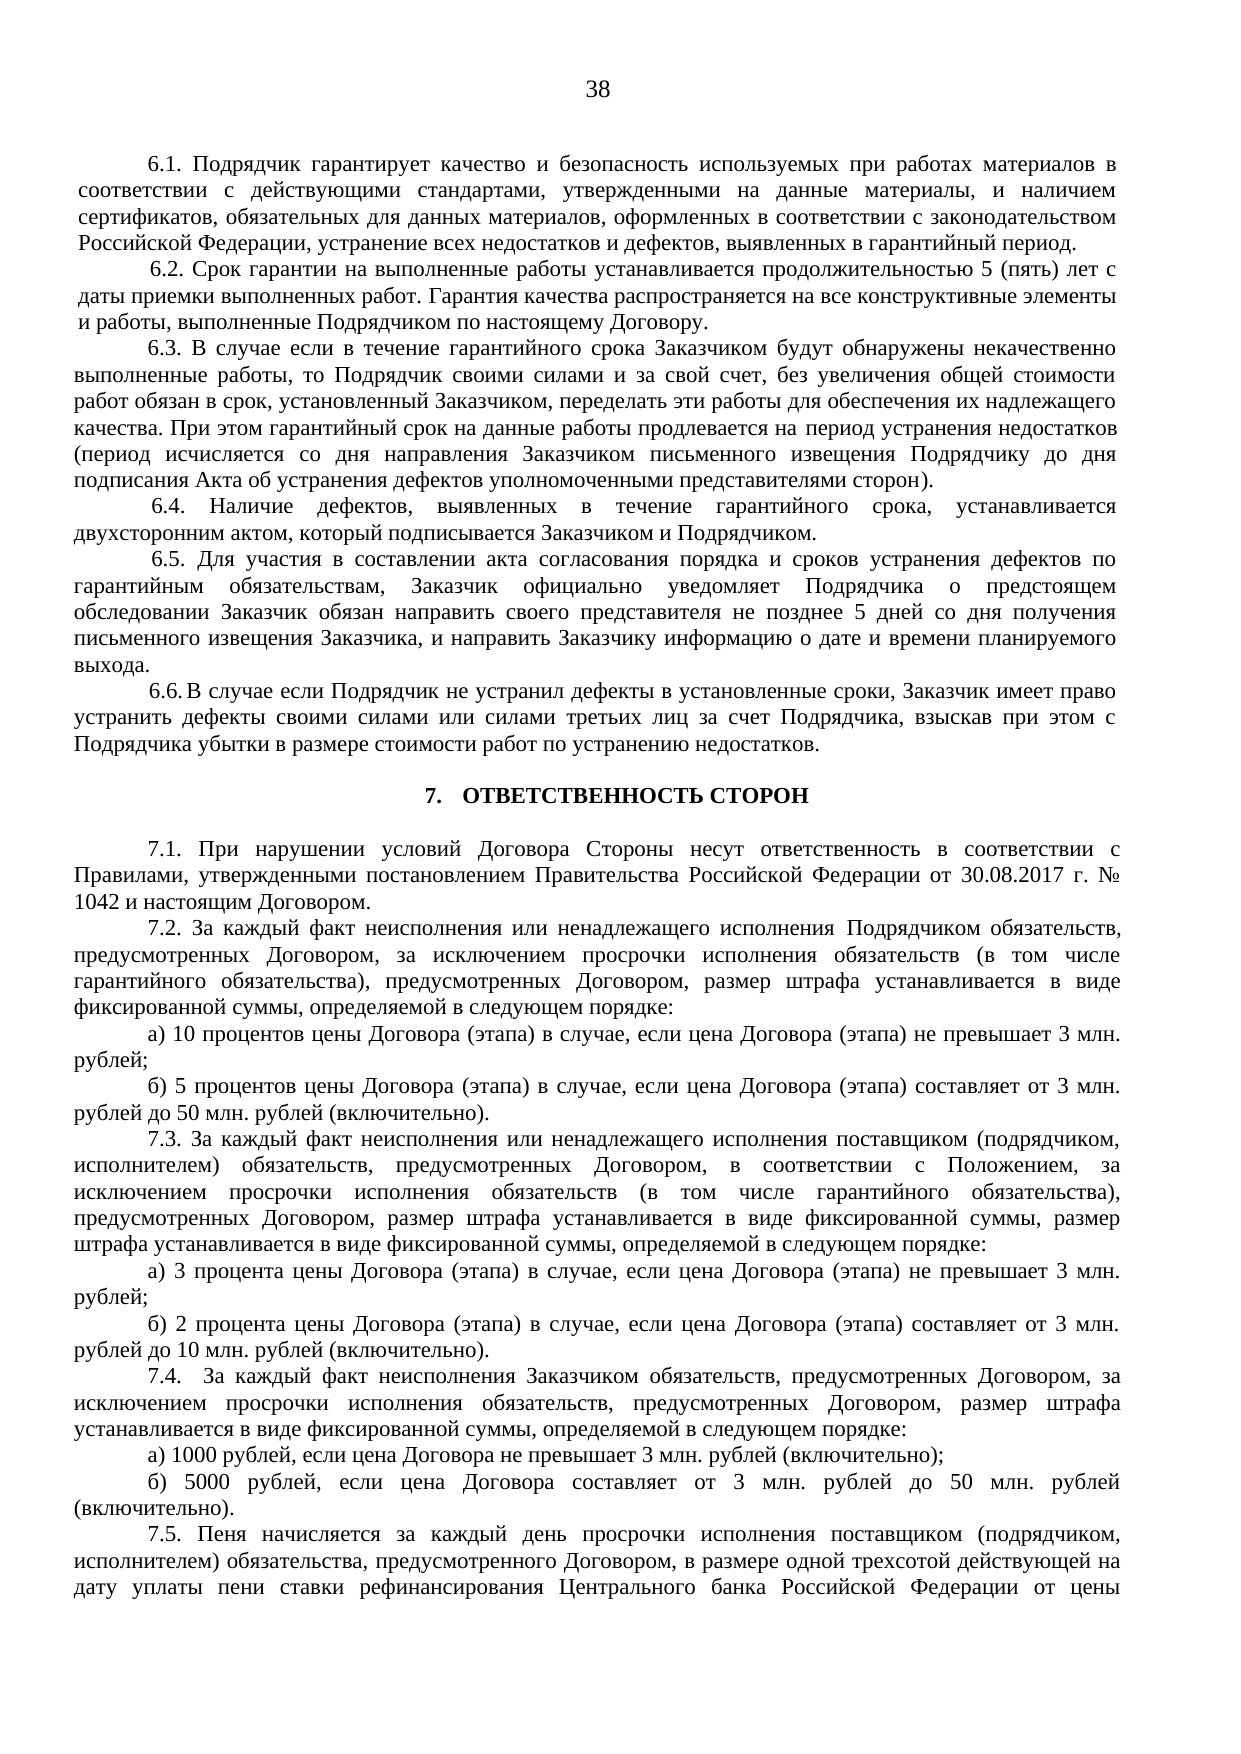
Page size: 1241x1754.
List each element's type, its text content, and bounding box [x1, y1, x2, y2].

text 6.2. Срок гарантии на выполненные работы устанавливается продолжительностью 5 (пять) лет с даты приемки выполненных работ. Гарантия качества распространяется на все конструктивные элементы и работы, выполненные Подрядчиком по настоящему Договору. [78, 255, 1118, 334]
text а) 10 процентов цены Договора (этапа) в случае, если цена Договора (этапа) не превышает 3 млн. рублей; [74, 1020, 1122, 1072]
text 6.3. В случае если в течение гарантийного срока Заказчиком будут обнаружены некачественно выполненные работы, то Подрядчик своими силами и за свой счет, без увеличения общей стоимости работ обязан в срок, установленный Заказчиком, переделать эти работы для обеспечения их надлежащего качества. При этом гарантийный срок на данные работы продлевается на период устранения недостатков (период исчисляется со дня направления Заказчиком письменного извещения Подрядчику до дня подписания Акта об устранения дефектов уполномоченными представителями сторон). [74, 334, 1118, 493]
text 6.4. Наличие дефектов, выявленных в течение гарантийного срока, устанавливается двухсторонним актом, который подписывается Заказчиком и Подрядчиком. [74, 493, 1118, 545]
text 7.2. За каждый факт неисполнения или ненадлежащего исполнения Подрядчиком обязательств, предусмотренных Договором, за исключением просрочки исполнения обязательств (в том числе гарантийного обязательства), предусмотренных Договором, размер штрафа устанавливается в виде фиксированной суммы, определяемой в следующем порядке: [74, 914, 1122, 1020]
text 6.1. Подрядчик гарантирует качество и безопасность используемых при работах материалов в соответствии с действующими стандартами, утвержденными на данные материалы, и наличием сертификатов, обязательных для данных материалов, оформленных в соответствии с законодательством Российской Федерации, устранение всех недостатков и дефектов, выявленных в гарантийный период. [78, 150, 1118, 255]
text 6.6. В случае если Подрядчик не устранил дефекты в установленные сроки, Заказчик имеет право устранить дефекты своими силами или силами третьих лиц за счет Подрядчика, взыскав при этом с Подрядчика убытки в размере стоимости работ по устранению недостатков. [74, 677, 1118, 756]
text а) 1000 рублей, если цена Договора не превышает 3 млн. рублей (включительно); [74, 1441, 1122, 1468]
text 7.3. За каждый факт неисполнения или ненадлежащего исполнения поставщиком (подрядчиком, исполнителем) обязательств, предусмотренных Договором, в соответствии с Положением, за исключением просрочки исполнения обязательств (в том числе гарантийного обязательства), предусмотренных Договором, размер штрафа устанавливается в виде фиксированной суммы, размер штрафа устанавливается в виде фиксированной суммы, определяемой в следующем порядке: [74, 1125, 1122, 1257]
text а) 3 процента цены Договора (этапа) в случае, если цена Договора (этапа) не превышает 3 млн. рублей; [74, 1257, 1122, 1309]
text 6.5. Для участия в составлении акта согласования порядка и сроков устранения дефектов по гарантийным обязательствам, Заказчик официально уведомляет Подрядчика о предстоящем обследовании Заказчик обязан направить своего представителя не позднее 5 дней со дня получения письменного извещения Заказчика, и направить Заказчику информацию о дате и времени планируемого выхода. [74, 545, 1118, 677]
text б) 5 процентов цены Договора (этапа) в случае, если цена Договора (этапа) составляет от 3 млн. рублей до 50 млн. рублей (включительно). [74, 1072, 1122, 1125]
text б) 2 процента цены Договора (этапа) в случае, если цена Договора (этапа) составляет от 3 млн. рублей до 10 млн. рублей (включительно). [74, 1309, 1122, 1362]
text 7.1. При нарушении условий Договора Стороны несут ответственность в соответствии с Правилами, утвержденными постановлением Правительства Российской Федерации от 30.08.2017 г. № 1042 и настоящим Договором. [74, 835, 1122, 914]
text б) 5000 рублей, если цена Договора составляет от 3 млн. рублей до 50 млн. рублей (включительно). [74, 1468, 1122, 1520]
list ОТВЕТСТВЕННОСТЬ СТОРОН [111, 782, 1122, 809]
text 7.4. За каждый факт неисполнения Заказчиком обязательств, предусмотренных Договором, за исключением просрочки исполнения обязательств, предусмотренных Договором, размер штрафа устанавливается в виде фиксированной суммы, определяемой в следующем порядке: [74, 1362, 1122, 1441]
